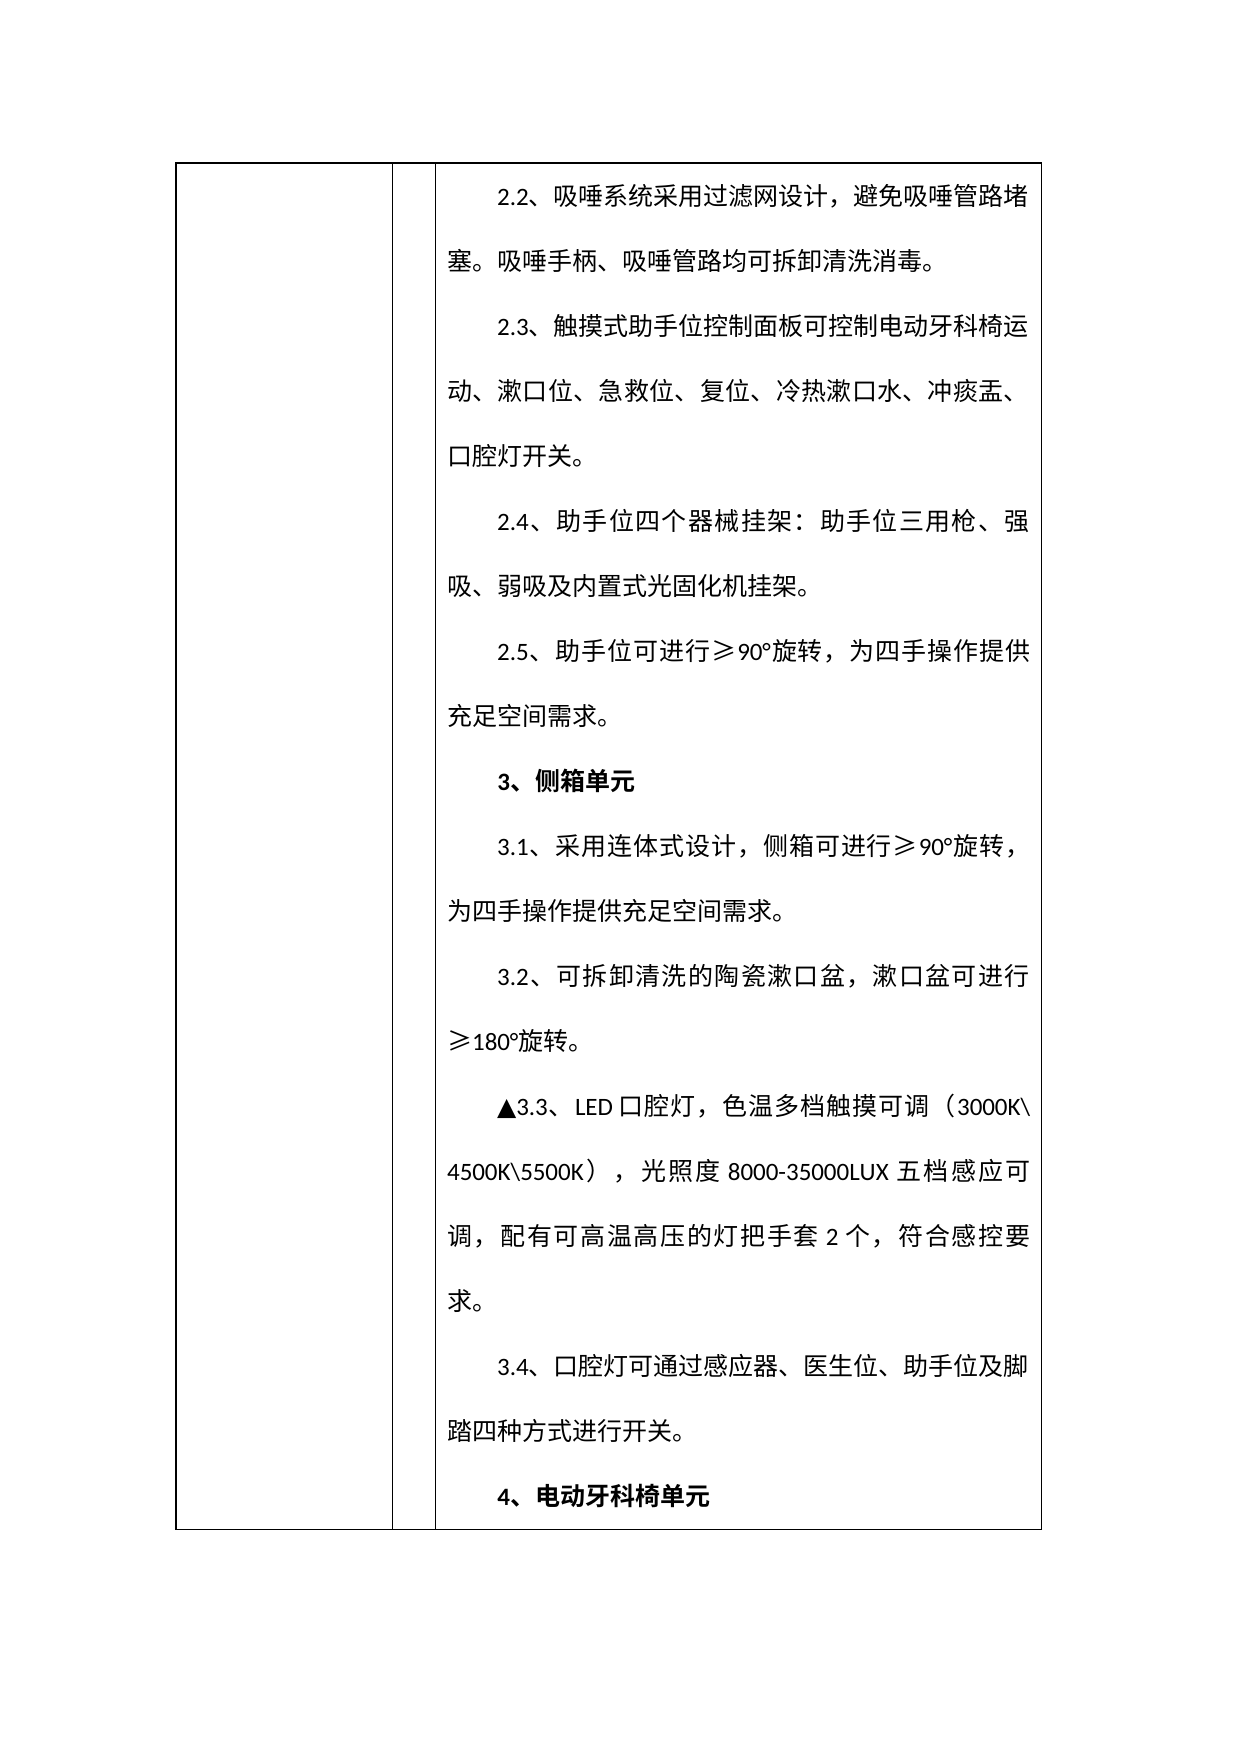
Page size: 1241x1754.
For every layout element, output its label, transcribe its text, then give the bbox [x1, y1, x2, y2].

table_cell [177, 164, 392, 1528]
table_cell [436, 164, 1041, 1528]
table_cell 1 [393, 164, 435, 1528]
